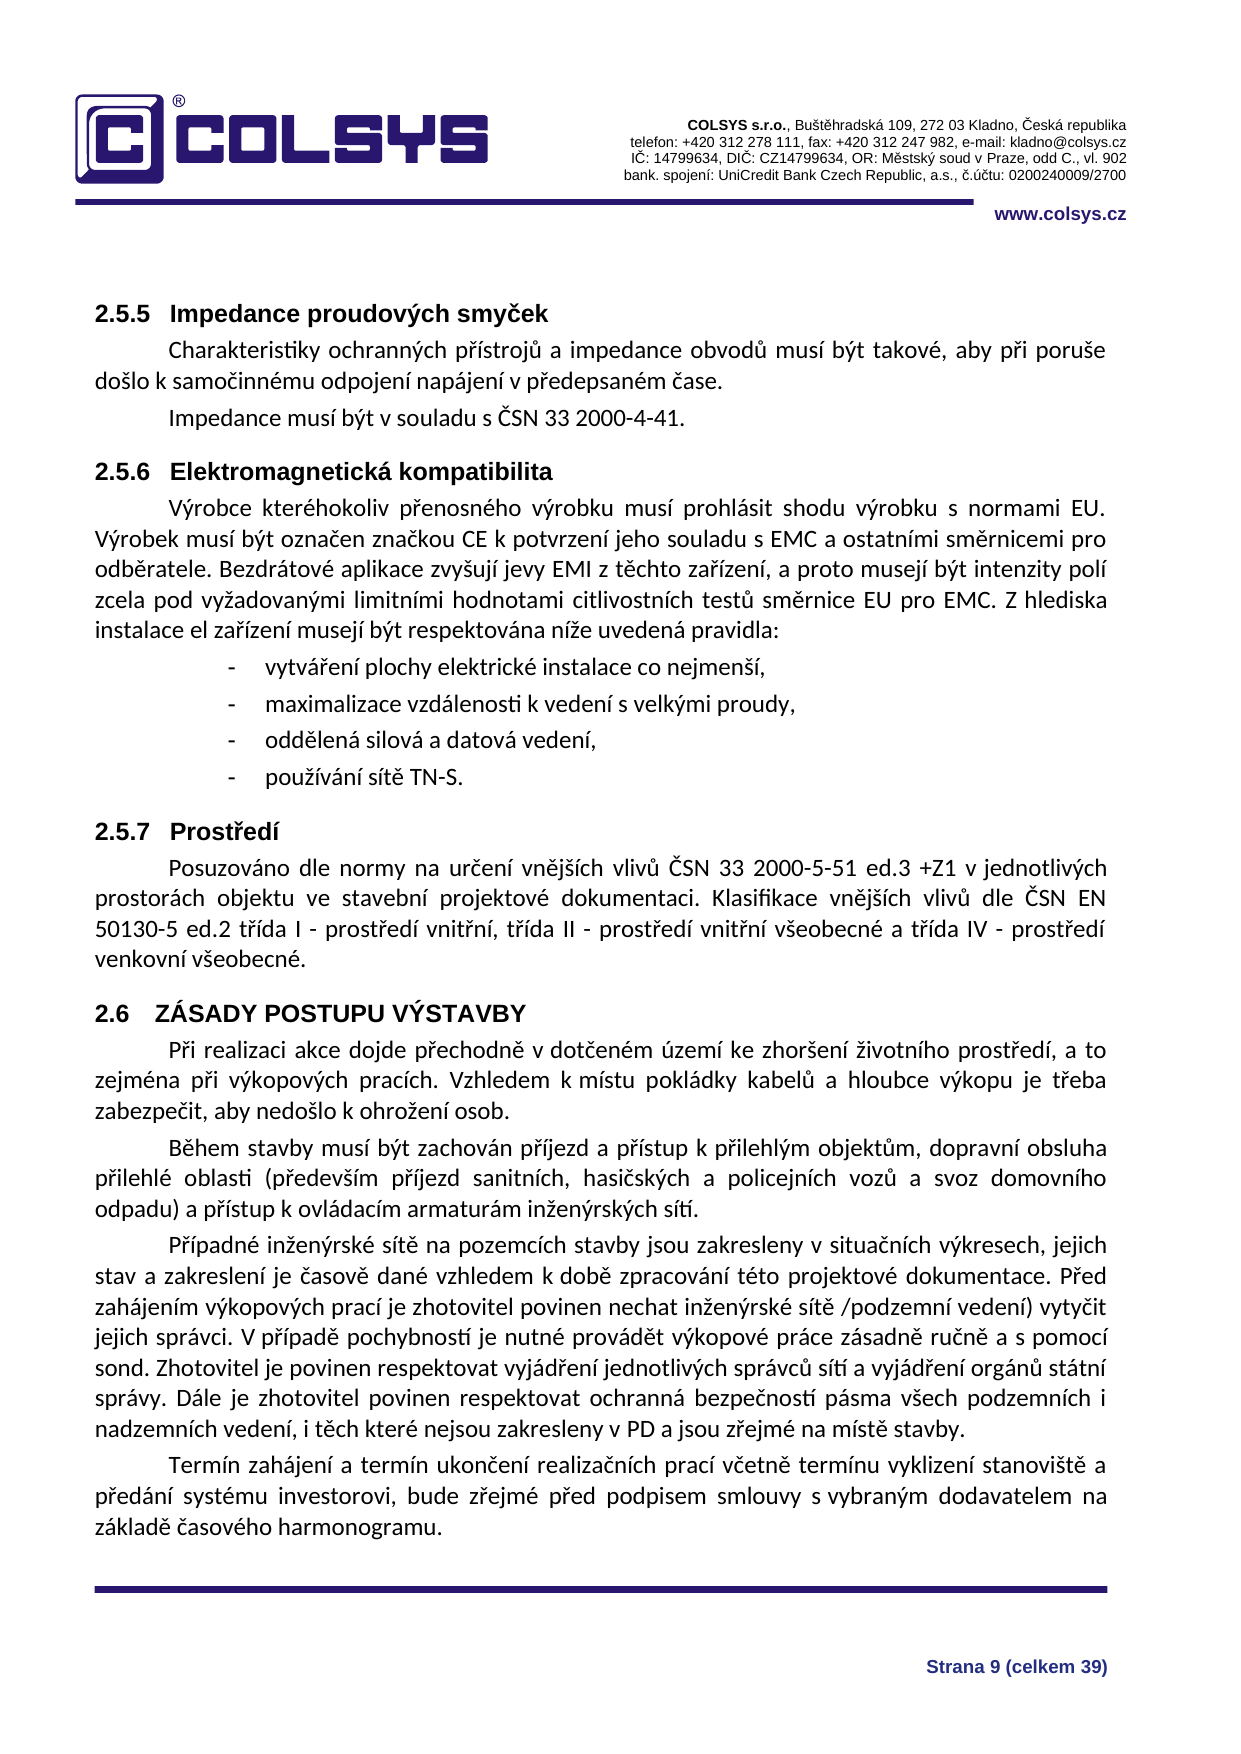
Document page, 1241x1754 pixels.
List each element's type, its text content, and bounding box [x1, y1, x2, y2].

text Prostředí [94, 817, 1107, 846]
text Termín zahájení a termín ukončení realizačních prací včetně termínu vyklizení stanoviště a předání systému investorovi, bude zřejmé před podpisem smlouvy s vybraným dodavatelem na základě časového harmonogramu. [94, 1449, 1107, 1541]
text Při realizaci akce dojde přechodně v dotčeném území ke zhoršení životního prostředí, a to zejména při výkopových pracích. Vzhledem k místu pokládky kabelů a hloubce výkopu je třeba zabezpečit, aby nedošlo k ohrožení osob. [94, 1034, 1107, 1126]
text Impedance musí být v souladu s ČSN 33 2000-4-41. [94, 402, 1107, 432]
list používání sítě TN-S. [227, 761, 1107, 792]
text Zásady postupu výstavby [94, 999, 1107, 1028]
list vytváření plochy elektrické instalace co nejmenší, [227, 651, 1107, 682]
list oddělená silová a datová vedení, [227, 725, 1107, 755]
text Během stavby musí být zachován příjezd a přístup k přilehlým objektům, dopravní obsluha přilehlé oblasti (především příjezd sanitních, hasičských a policejních vozů a svoz domovního odpadu) a přístup k ovládacím armaturám inženýrských sítí. [94, 1132, 1107, 1223]
text Posuzováno dle normy na určení vnějších vlivů ČSN 33 2000-5-51 ed.3 +Z1 v jednotlivých prostorách objektu ve stavební projektové dokumentaci. Klasifikace vnějších vlivů dle ČSN EN 50130-5 ed.2 třída I - prostředí vnitřní, třída II - prostředí vnitřní všeobecné a třída IV - prostředí venkovní všeobecné. [94, 852, 1107, 974]
list maximalizace vzdálenosti k vedení s velkými proudy, [227, 688, 1107, 718]
text Případné inženýrské sítě na pozemcích stavby jsou zakresleny v situačních výkresech, jejich stav a zakreslení je časově dané vzhledem k době zpracování této projektové dokumentace. Před zahájením výkopových prací je zhotovitel povinen nechat inženýrské sítě /podzemní vedení) vytyčit jejich správci. V případě pochybností je nutné provádět výkopové práce zásadně ručně a s pomocí sond. Zhotovitel je povinen respektovat vyjádření jednotlivých správců sítí a vyjádření orgánů státní správy. Dále je zhotovitel povinen respektovat ochranná bezpečností pásma všech podzemních i nadzemních vedení, i těch které nejsou zakresleny v PD a jsou zřejmé na místě stavby. [94, 1230, 1107, 1443]
text Elektromagnetická kompatibilita [94, 457, 1107, 486]
text Výrobce kteréhokoliv přenosného výrobku musí prohlásit shodu výrobku s normami EU. Výrobek musí být označen značkou CE k potvrzení jeho souladu s EMC a ostatními směrnicemi pro odběratele. Bezdrátové aplikace zvyšují jevy EMI z těchto zařízení, a proto musejí být intenzity polí zcela pod vyžadovanými limitními hodnotami citlivostních testů směrnice EU pro EMC. Z hlediska instalace el zařízení musejí být respektována níže uvedená pravidla: [94, 492, 1107, 645]
text Charakteristiky ochranných přístrojů a impedance obvodů musí být takové, aby při poruše došlo k samočinnému odpojení napájení v předepsaném čase. [94, 334, 1107, 396]
text Impedance proudových smyček [94, 299, 1107, 328]
